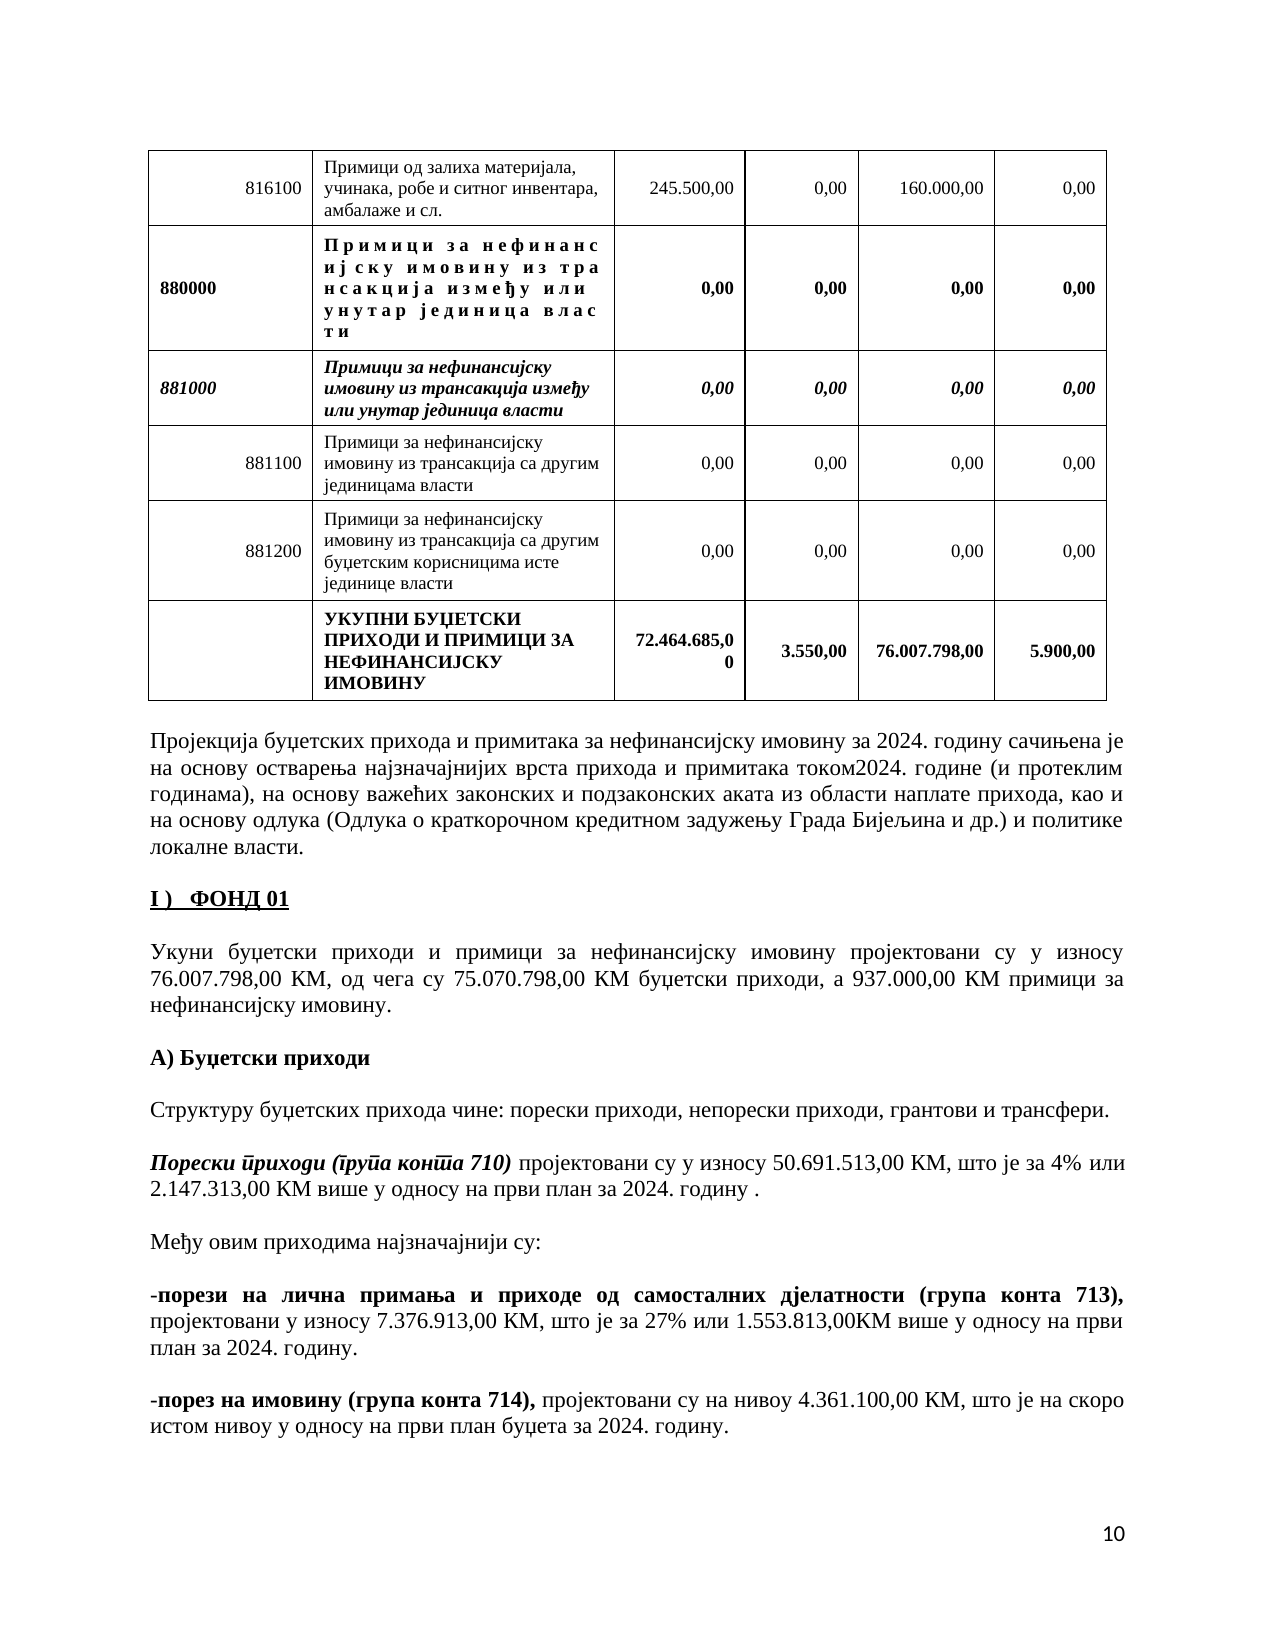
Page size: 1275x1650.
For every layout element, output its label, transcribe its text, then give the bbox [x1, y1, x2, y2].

table_cell 0,00 [995, 501, 1106, 600]
text А) Буџетски приходи [150, 1044, 1125, 1070]
table_cell Примици за нефинансијску имовину из трансакција са другим буџетским корисницима исте јединице власти [313, 501, 614, 600]
text Међу овим приходима најзначајнији су: [150, 1228, 1125, 1254]
text Порески приходи (група конта 710) пројектовани су у износу 50.691.513,00 КМ, што је за 4% или 2.147.313,00 КМ више у односу на први план за 2024. годину . [150, 1149, 1125, 1202]
table_cell 0,00 [859, 351, 994, 425]
table_cell 0,00 [859, 226, 994, 350]
table_cell 245.500,00 [615, 151, 744, 225]
table_cell 816100 [149, 151, 312, 225]
table_cell [149, 601, 312, 700]
table_cell 0,00 [746, 501, 858, 600]
table_cell УКУПНИ БУЏЕТСКИ ПРИХОДИ И ПРИМИЦИ ЗА НЕФИНАНСИЈСКУ ИМОВИНУ [313, 601, 614, 700]
text Укуни буџетски приходи и примици за нефинансијску имовину пројектовани су у износу 76.007.798,00 КМ, од чега су 75.070.798,00 КМ буџетски приходи, а 937.000,00 КМ примици за нефинансијску имовину. [150, 938, 1125, 1017]
table_cell 881000 [149, 351, 312, 425]
table_cell 0,00 [859, 426, 994, 500]
table_cell 72.464.685,00 [615, 601, 744, 700]
table_cell 881100 [149, 426, 312, 500]
table_cell 0,00 [995, 426, 1106, 500]
table_cell 0,00 [746, 151, 858, 225]
table_cell 160.000,00 [859, 151, 994, 225]
table_cell 0,00 [615, 501, 744, 600]
table_cell 0,00 [995, 351, 1106, 425]
table_cell 0,00 [995, 226, 1106, 350]
table_cell Примици за нефинансијску имовину из трансакција између или унутар јединица власти [313, 351, 614, 425]
table_cell 3.550,00 [746, 601, 858, 700]
text Пројекција буџетских прихода и примитака за нефинансијску имовину за 2024. годину сачињена је на основу остварења најзначајнијих врста прихода и примитака током2024. године (и протеклим годинама), на основу важећих законских и подзаконских аката из области наплате прихода, као и на основу одлука (Одлука о краткорочном кредитном задужењу Града Бијељина и др.) и политике локалне власти. [150, 727, 1125, 859]
table_cell 76.007.798,00 [859, 601, 994, 700]
table_cell 0,00 [615, 426, 744, 500]
table_cell 0,00 [995, 151, 1106, 225]
table_cell 0,00 [859, 501, 994, 600]
text -порез на имовину (група конта 714), пројектовани су на нивоу 4.361.100,00 КМ, што је на скоро истом нивоу у односу на први план буџета за 2024. годину. [150, 1386, 1125, 1439]
table_cell 0,00 [746, 226, 858, 350]
table_cell 880000 [149, 226, 312, 350]
text I ) ФОНД 01 [150, 886, 1125, 912]
table_cell 5.900,00 [995, 601, 1106, 700]
table_cell Примици за нефинансијску имовину из трансакција са другим јединицама власти [313, 426, 614, 500]
table_cell 0,00 [615, 351, 744, 425]
text -порези на лична примања и приходе од самосталних дјелатности (група конта 713), пројектовани у износу 7.376.913,00 КМ, што је за 27% или 1.553.813,00КМ више у односу на први план за 2024. годину. [150, 1281, 1125, 1360]
table_cell П р и м и ц и з а н е ф и н а н с и ј с к у и м о в и н у и з т р а н с а к ц и ј а и з м е ђ у и л и у н у т а р ј е д и н и ц а в л а с т и [313, 226, 614, 350]
table_cell 881200 [149, 501, 312, 600]
table_cell 0,00 [746, 351, 858, 425]
table_cell 0,00 [746, 426, 858, 500]
table_cell 0,00 [615, 226, 744, 350]
text Структуру буџетских прихода чине: порески приходи, непорески приходи, грантови и трансфери. [150, 1096, 1125, 1123]
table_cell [313, 151, 614, 225]
